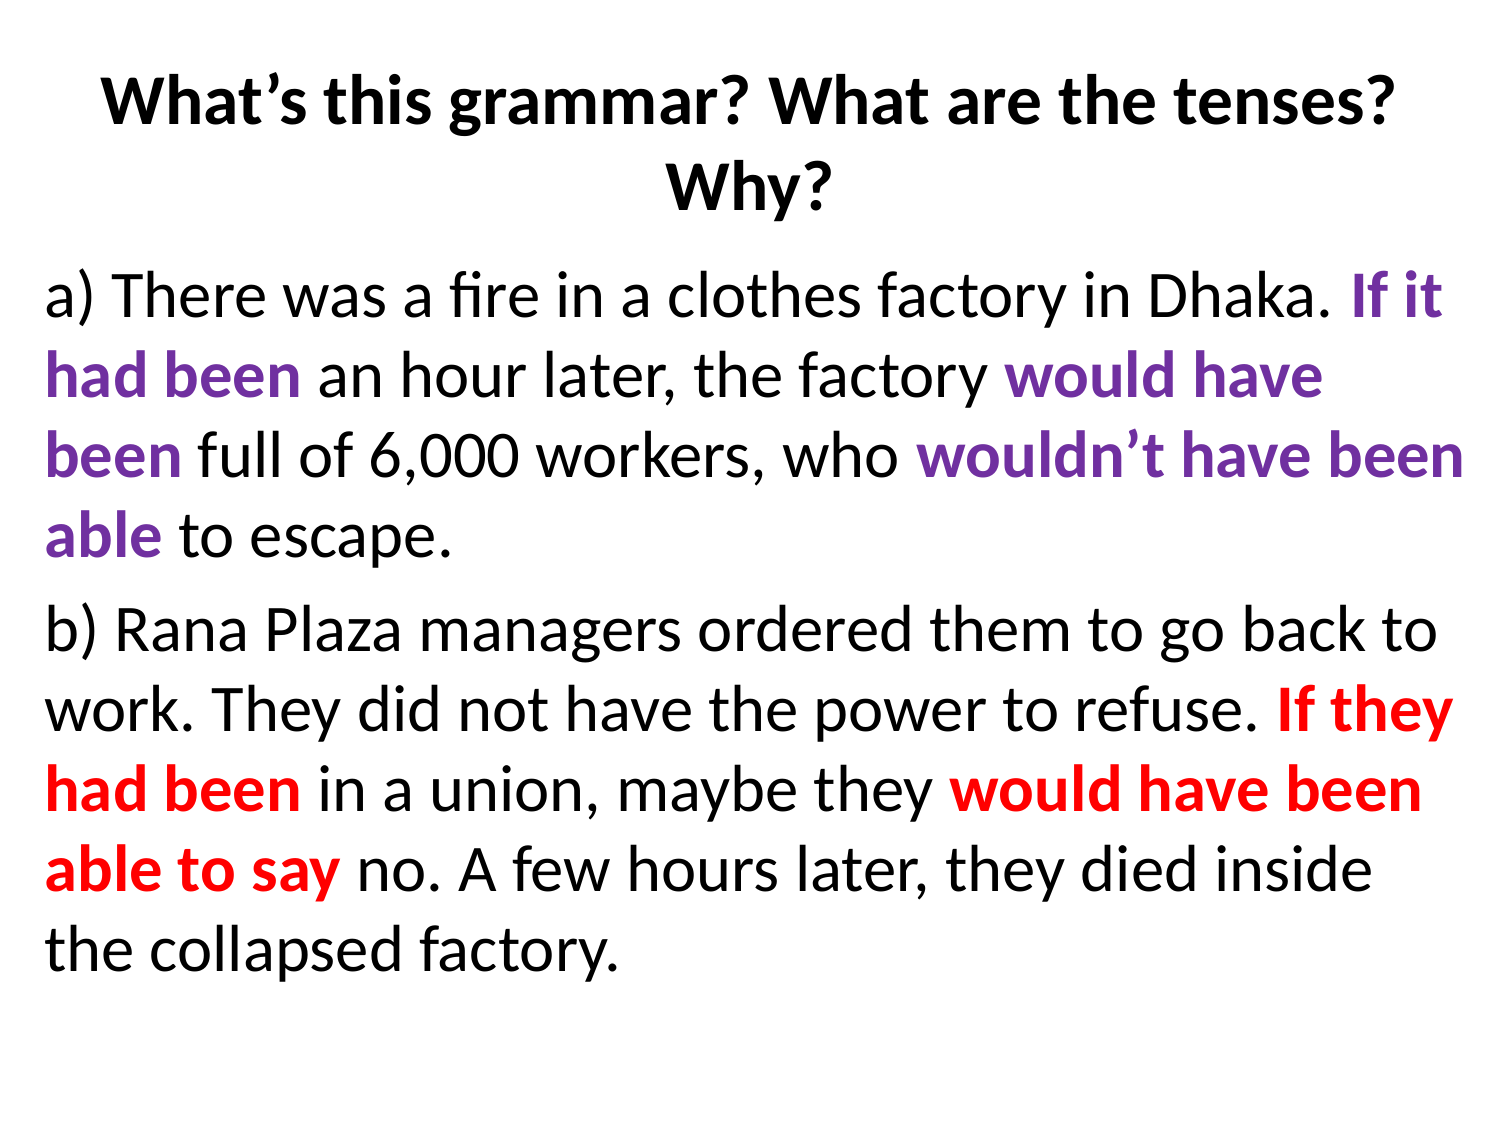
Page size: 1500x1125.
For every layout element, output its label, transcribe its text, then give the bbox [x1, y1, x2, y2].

list a) There was a fire in a clothes factory in Dhaka. If it had been an hour later, the factory would have been full of 6,000 workers, who wouldn’t have been able to escape. b) Rana Plaza managers ordered them to go back to work. They did not have the power to refuse. If they had been in a union, maybe they would have been able to say no. A few hours later, they died inside the collapsed factory. [29, 243, 1483, 1106]
title What’s this grammar? What are the tenses? Why? [75, 45, 1425, 233]
